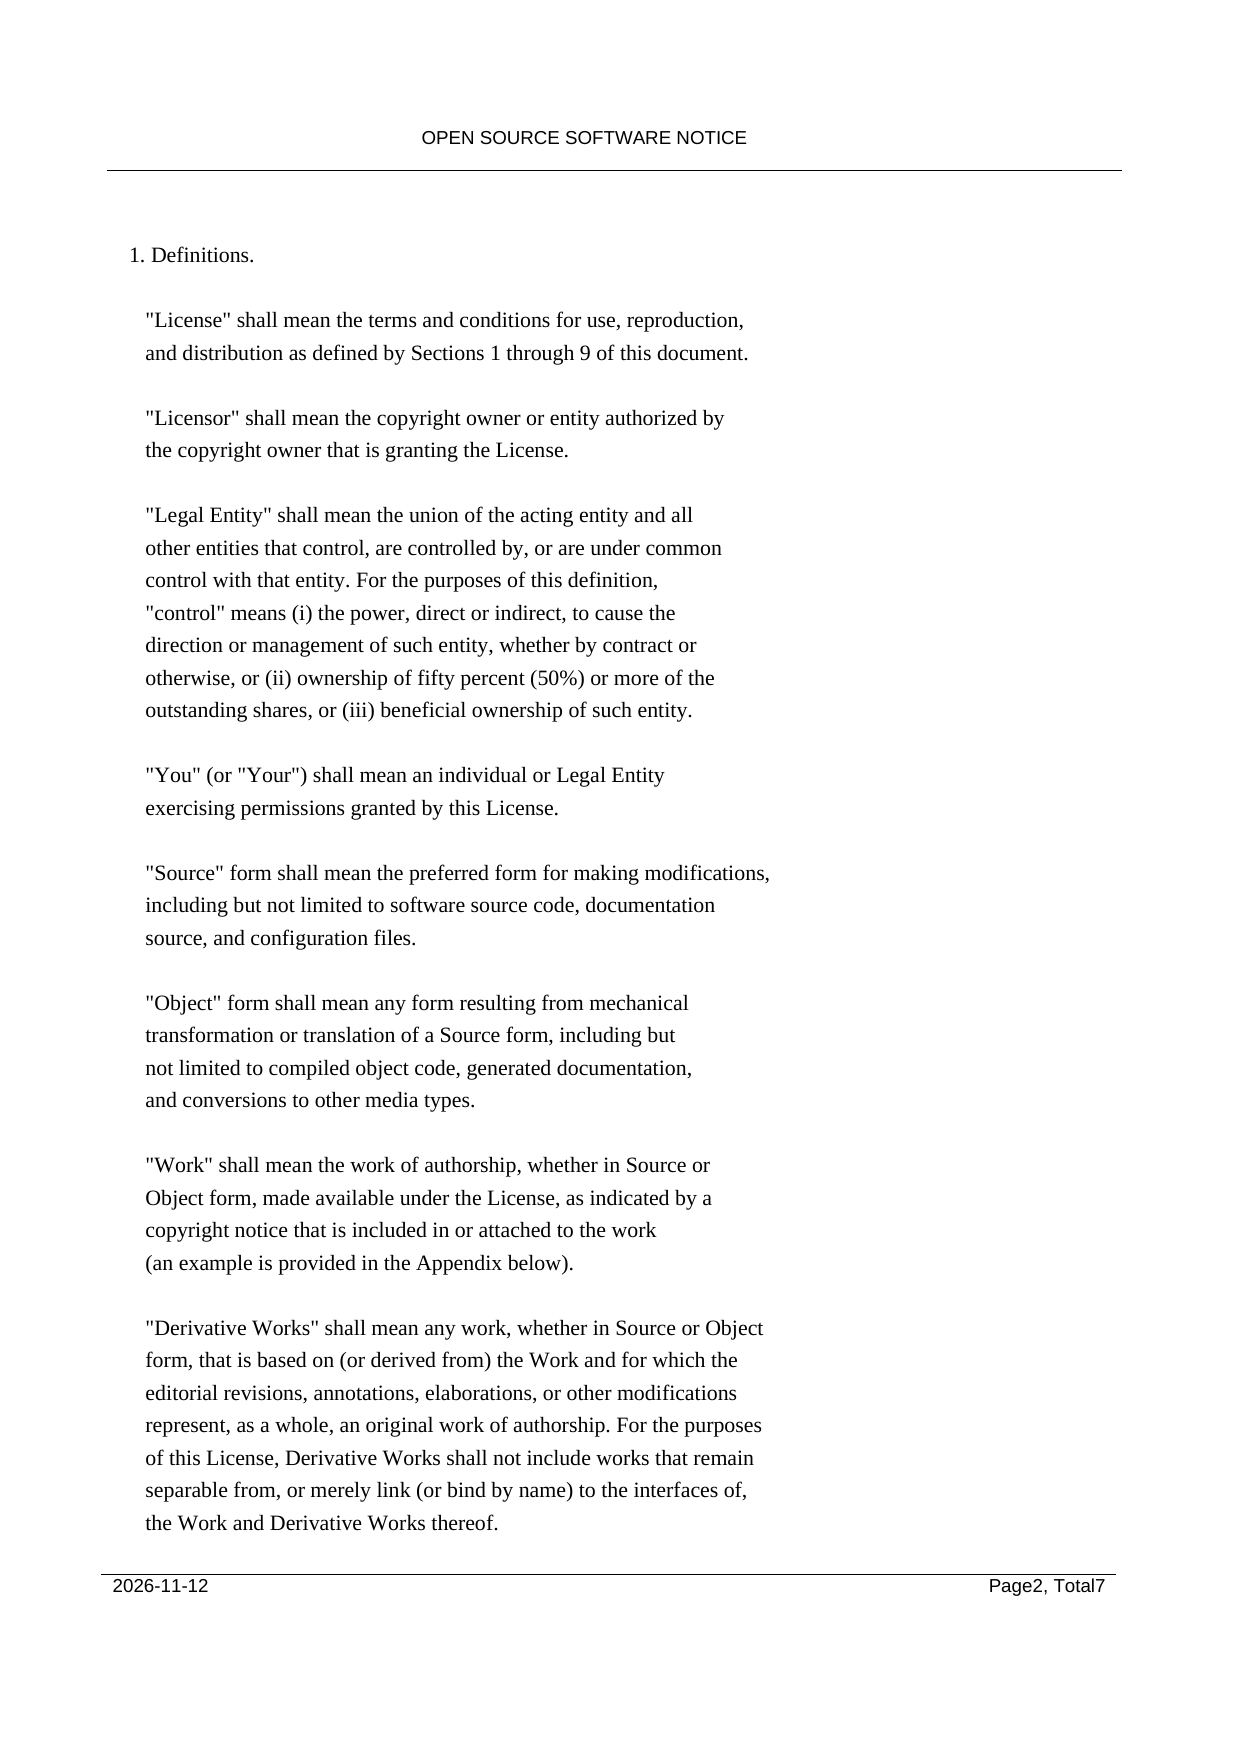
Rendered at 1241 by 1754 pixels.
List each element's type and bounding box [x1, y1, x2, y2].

text [112, 206, 1128, 1539]
